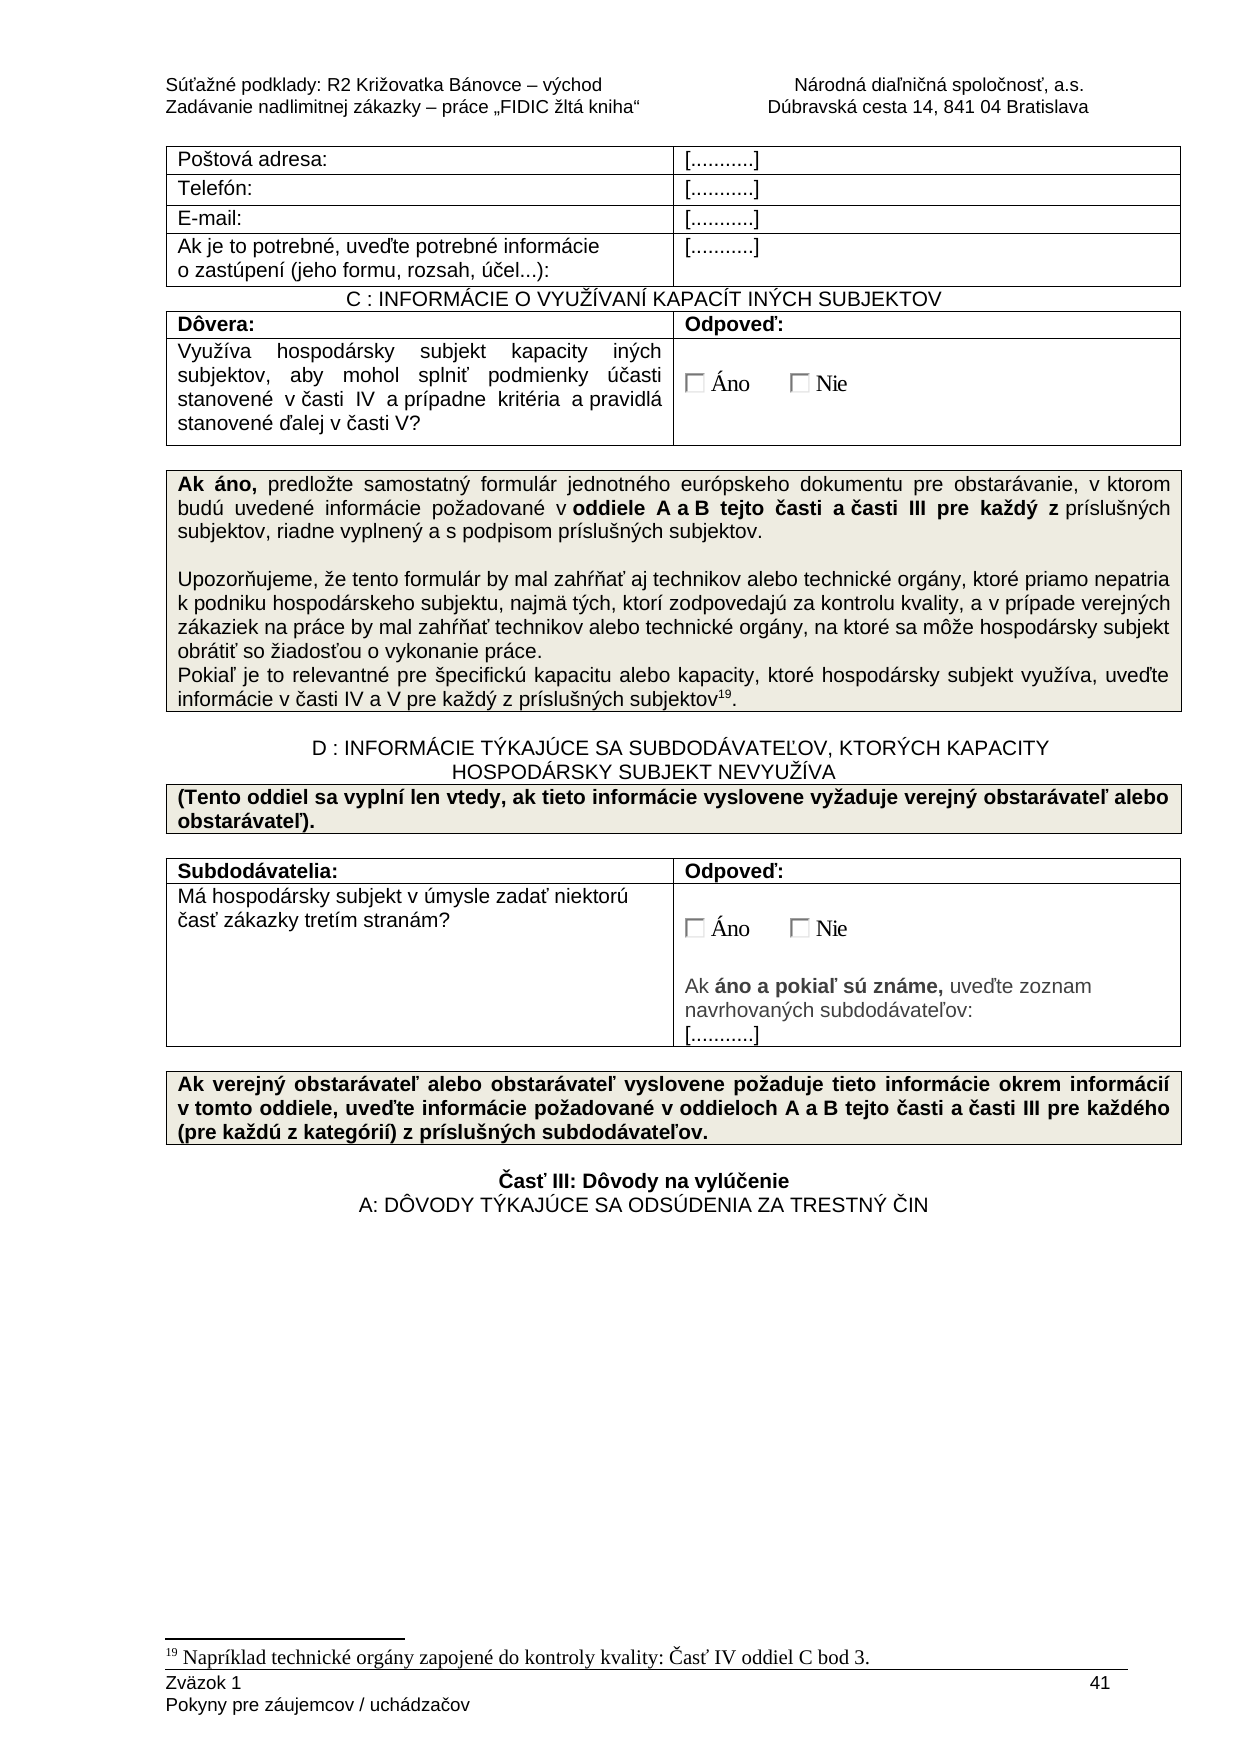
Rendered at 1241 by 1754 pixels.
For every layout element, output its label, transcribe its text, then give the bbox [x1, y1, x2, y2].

table_cell Poštová adresa: [167, 147, 673, 174]
table_cell [...........] [674, 234, 1180, 286]
text Časť III: Dôvody na vylúčenie [165, 1169, 1122, 1193]
table_cell [...........] [674, 147, 1180, 174]
table_header Ak verejný obstarávateľ alebo obstarávateľ vyslovene požaduje tieto informácie okrem informácií v tomto oddiele, uveďte informácie požadované v oddieloch A a B tejto časti a časti III pre každého (pre každú z kategórií) z príslušných subdodávateľov. [167, 1072, 1181, 1144]
table_cell Využíva hospodársky subjekt kapacity iných subjektov, aby mohol splniť podmienky účasti stanovené v časti IV a prípadne kritéria a pravidlá stanovené ďalej v časti V? [167, 339, 673, 445]
table_cell Ak áno a pokiaľ sú známe, uveďte zoznam navrhovaných subdodávateľov: [...........] [674, 884, 1180, 1046]
table_cell E-mail: [167, 206, 673, 233]
table_header Odpoveď: [674, 312, 1180, 337]
table_cell [674, 339, 1180, 445]
table_cell [...........] [674, 175, 1180, 205]
text C : INFORMÁCIE O VYUŽÍVANÍ KAPACÍT INÝCH SUBJEKTOV [165, 287, 1122, 311]
table_header Odpoveď: [674, 859, 1180, 883]
table_header Dôvera: [167, 312, 673, 337]
table_cell Má hospodársky subjekt v úmysle zadať niektorú časť zákazky tretím stranám? [167, 884, 673, 1046]
table_cell [...........] [674, 206, 1180, 233]
table_header (Tento oddiel sa vyplní len vtedy, ak tieto informácie vyslovene vyžaduje verejný obstarávateľ alebo obstarávateľ). [167, 785, 1181, 833]
text A: DÔVODY TÝKAJÚCE SA ODSÚDENIA ZA TRESTNÝ ČIN [165, 1193, 1122, 1217]
table_cell Ak je to potrebné, uveďte potrebné informácie o zastúpení (jeho formu, rozsah, účel...): [167, 234, 673, 286]
text D : INFORMÁCIE TÝKAJÚCE SA SUBDODÁVATEĽOV, KTORÝCH KAPACITY HOSPODÁRSKY SUBJEKT NEVYUŽÍVA [165, 736, 1122, 784]
table_header Ak áno, predložte samostatný formulár jednotného európskeho dokumentu pre obstarávanie, v ktorom budú uvedené informácie požadované v oddiele A a B tejto časti a časti III pre každý z príslušných subjektov, riadne vyplnený a s podpisom príslušných subjektov. Upozorňujeme, že tento formulár by mal zahŕňať aj technikov alebo technické orgány, ktoré priamo nepatria k podniku hospodárskeho subjektu, najmä tých, ktorí zodpovedajú za kontrolu kvality, a v prípade verejných zákaziek na práce by mal zahŕňať technikov alebo technické orgány, na ktoré sa môže hospodársky subjekt obrátiť so žiadosťou o vykonanie práce. Pokiaľ je to relevantné pre špecifickú kapacitu alebo kapacity, ktoré hospodársky subjekt využíva, uveďte informácie v časti IV a V pre každý z príslušných subjektov. [167, 471, 1181, 711]
table_header Subdodávatelia: [167, 859, 673, 883]
table_cell Telefón: [167, 175, 673, 205]
